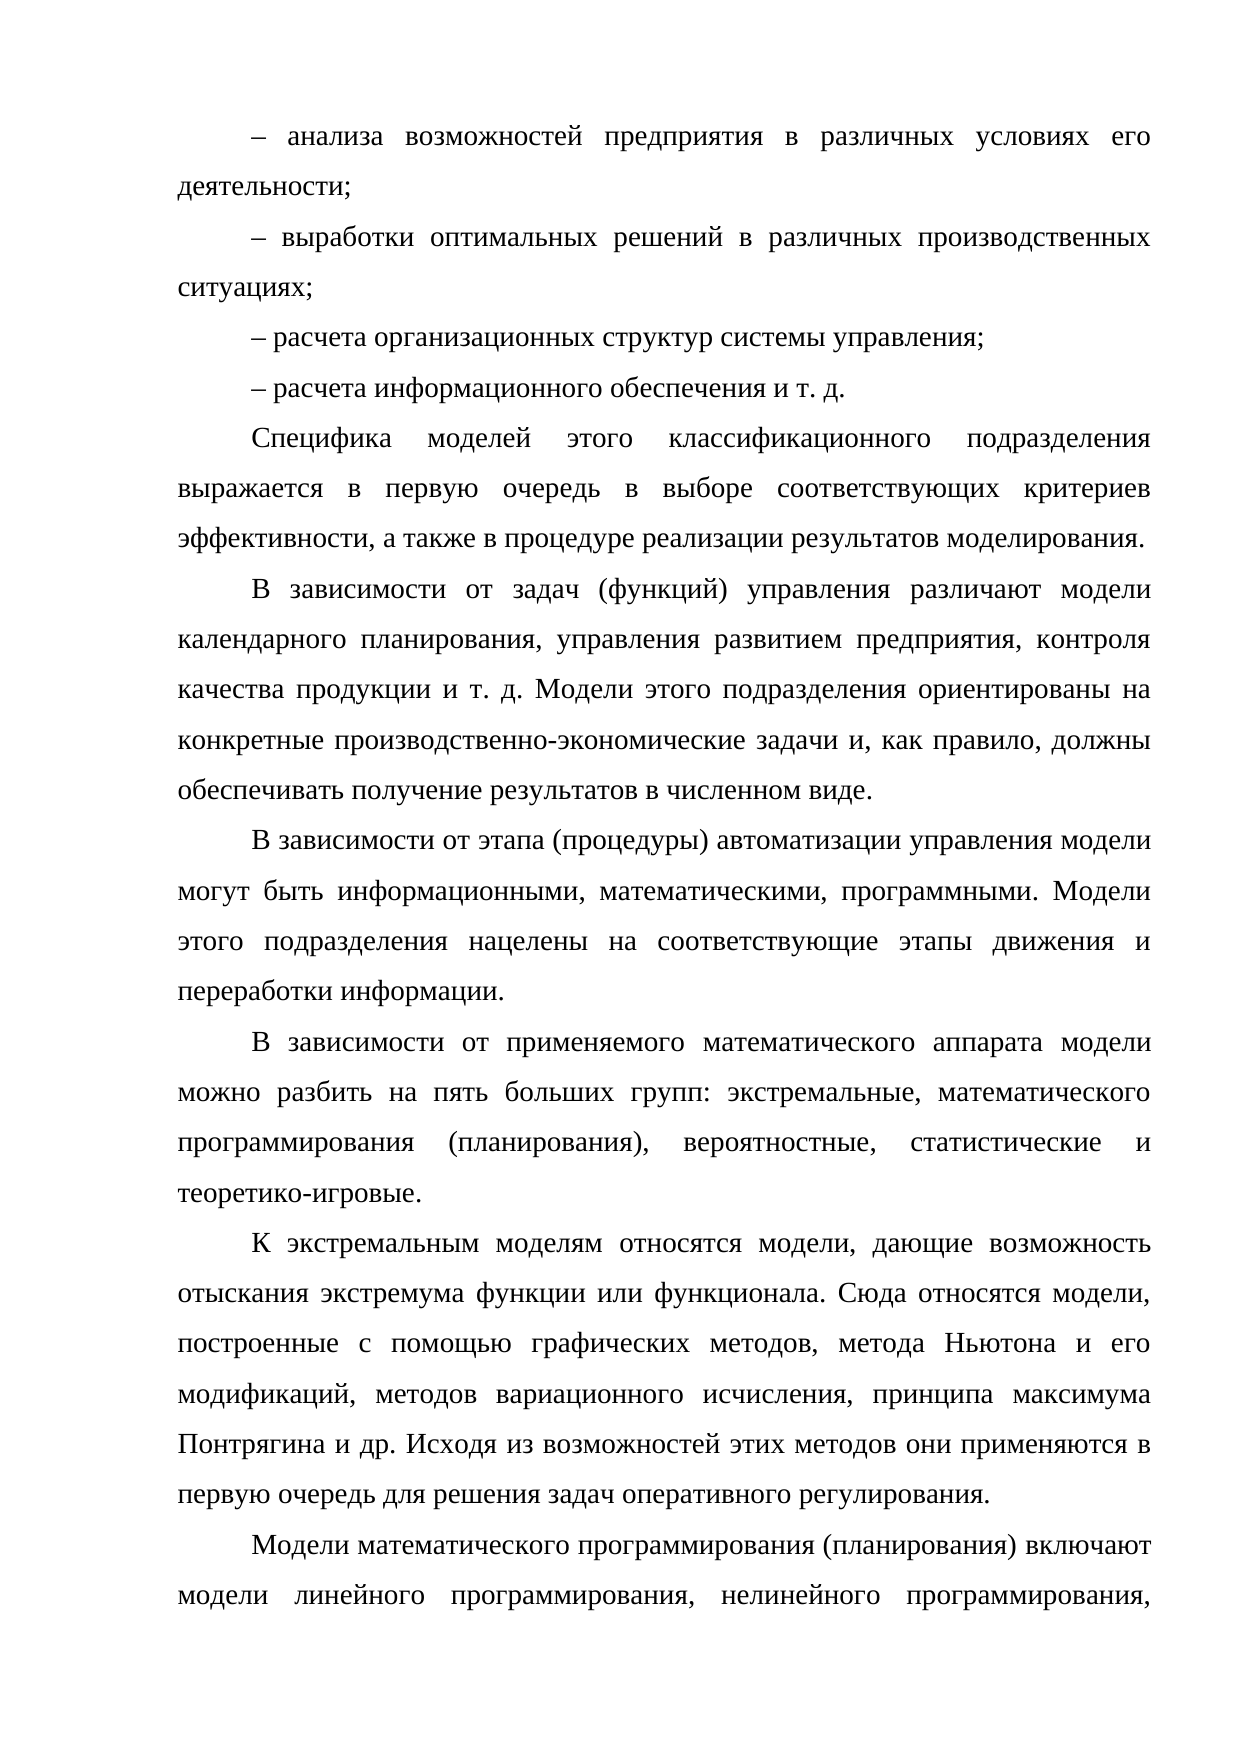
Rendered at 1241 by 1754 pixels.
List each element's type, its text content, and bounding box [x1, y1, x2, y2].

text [177, 1527, 1152, 1611]
text К экстремальным моделям относятся модели, дающие возможность отыскания экстремума функции или функционала. Сюда относятся модели, построенные с помощью графических методов, метода Ньютона и его модификаций, методов вариационного исчисления, принципа максимума Понтрягина и др. Исходя из возможностей этих методов они применяются в первую очередь для решения задач оперативного регулирования. [177, 1225, 1152, 1510]
text В зависимости от задач (функций) управления различают модели календарного планирования, управления развитием предприятия, контроля качества продукции и т. д. Модели этого подразделения ориентированы на конкретные производственно-экономические задачи и, как правило, должны обеспечивать получение результатов в численном виде. [177, 571, 1152, 806]
text – расчета информационного обеспечения и т. д. [177, 370, 1152, 403]
text В зависимости от применяемого математического аппарата модели можно разбить на пять больших групп: экстремальные, математического программирования (планирования), вероятностные, статистические и теоретико-игровые. [177, 1024, 1152, 1208]
text – анализа возможностей предприятия в различных условиях его деятельности; [177, 118, 1152, 202]
text В зависимости от этапа (процедуры) автоматизации управления модели могут быть информационными, математическими, программными. Модели этого подразделения нацелены на соответствующие этапы движения и переработки информации. [177, 822, 1152, 1007]
text – выработки оптимальных решений в различных производственных ситуациях; [177, 219, 1152, 303]
text Специфика моделей этого классификационного подразделения выражается в первую очередь в выборе соответствующих критериев эффективности, а также в процедуре реализации результатов моделирования. [177, 420, 1152, 554]
text – расчета организационных структур системы управления; [177, 319, 1152, 353]
